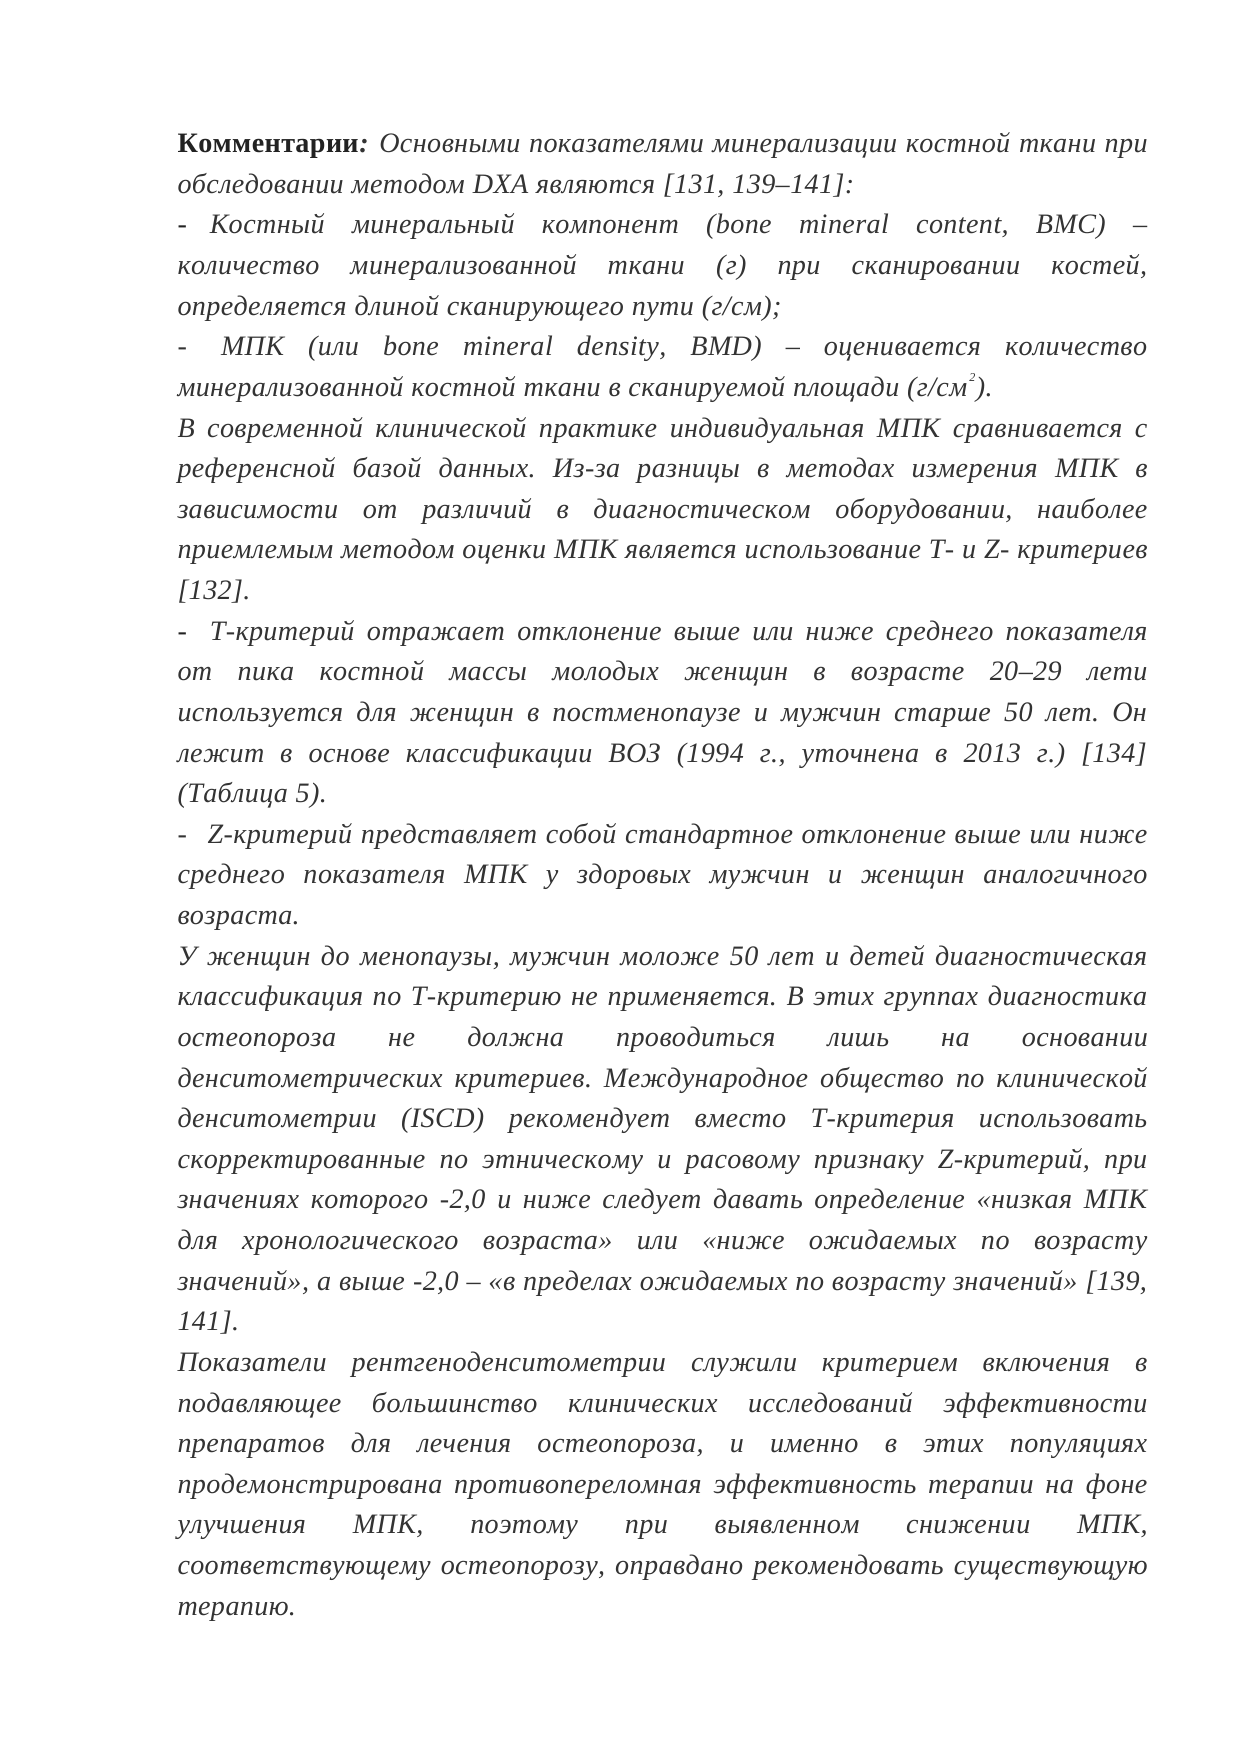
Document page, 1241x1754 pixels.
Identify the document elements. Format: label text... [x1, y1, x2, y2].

text Комментарии: Основными показателями минерализации костной ткани при обследовании методом DXA являются [131, 139–141]: [177, 118, 1152, 199]
text - Z-критерий представляет собой стандартное отклонение выше или ниже среднего показателя МПК у здоровых мужчин и женщин аналогичного возраста. [177, 809, 1152, 931]
text У женщин до менопаузы, мужчин моложе 50 лет и детей диагностическая классификация по Т-критерию не применяется. В этих группах диагностика остеопороза не должна проводиться лишь на основании денситометрических критериев. Международное общество по клинической денситометрии (ISCD) рекомендует вместо T-критерия использовать скорректированные по этническому и расовому признаку Z-критерий, при значениях которого -2,0 и ниже следует давать определение «низкая МПК для хронологического возраста» или «ниже ожидаемых по возрасту значений», а выше -2,0 – «в пределах ожидаемых по возрасту значений» [139, 141]. [177, 931, 1152, 1337]
text В современной клинической практике индивидуальная МПК сравнивается с референсной базой данных. Из-за разницы в методах измерения МПК в зависимости от различий в диагностическом оборудовании, наиболее приемлемым методом оценки МПК является использование Т- и Z- критериев [132]. [177, 402, 1152, 606]
text - МПК (или bone mineral density, BMD) – оценивается количество минерализованной костной ткани в сканируемой площади (г/cм2). [177, 321, 1152, 402]
text - Костный минеральный компонент (bone mineral content, BMC) –количество минерализованной ткани (г) при сканировании костей, определяется длиной сканирующего пути (г/cм); [177, 199, 1152, 321]
text - Т-критерий отражает отклонение выше или ниже среднего показателя от пика костной массы молодых женщин в возрасте 20–29 лети используется для женщин в постменопаузе и мужчин старше 50 лет. Он лежит в основе классификации ВОЗ (1994 г., уточнена в 2013 г.) [134] (Таблица 5). [177, 606, 1152, 809]
text Показатели рентгеноденситометрии служили критерием включения в подавляющее большинство клинических исследований эффективности препаратов для лечения остеопороза, и именно в этих популяциях продемонстрирована противопереломная эффективность терапии на фоне улучшения МПК, поэтому при выявленном снижении МПК, соответствующему остеопорозу, оправдано рекомендовать существующую терапию. [177, 1337, 1152, 1621]
